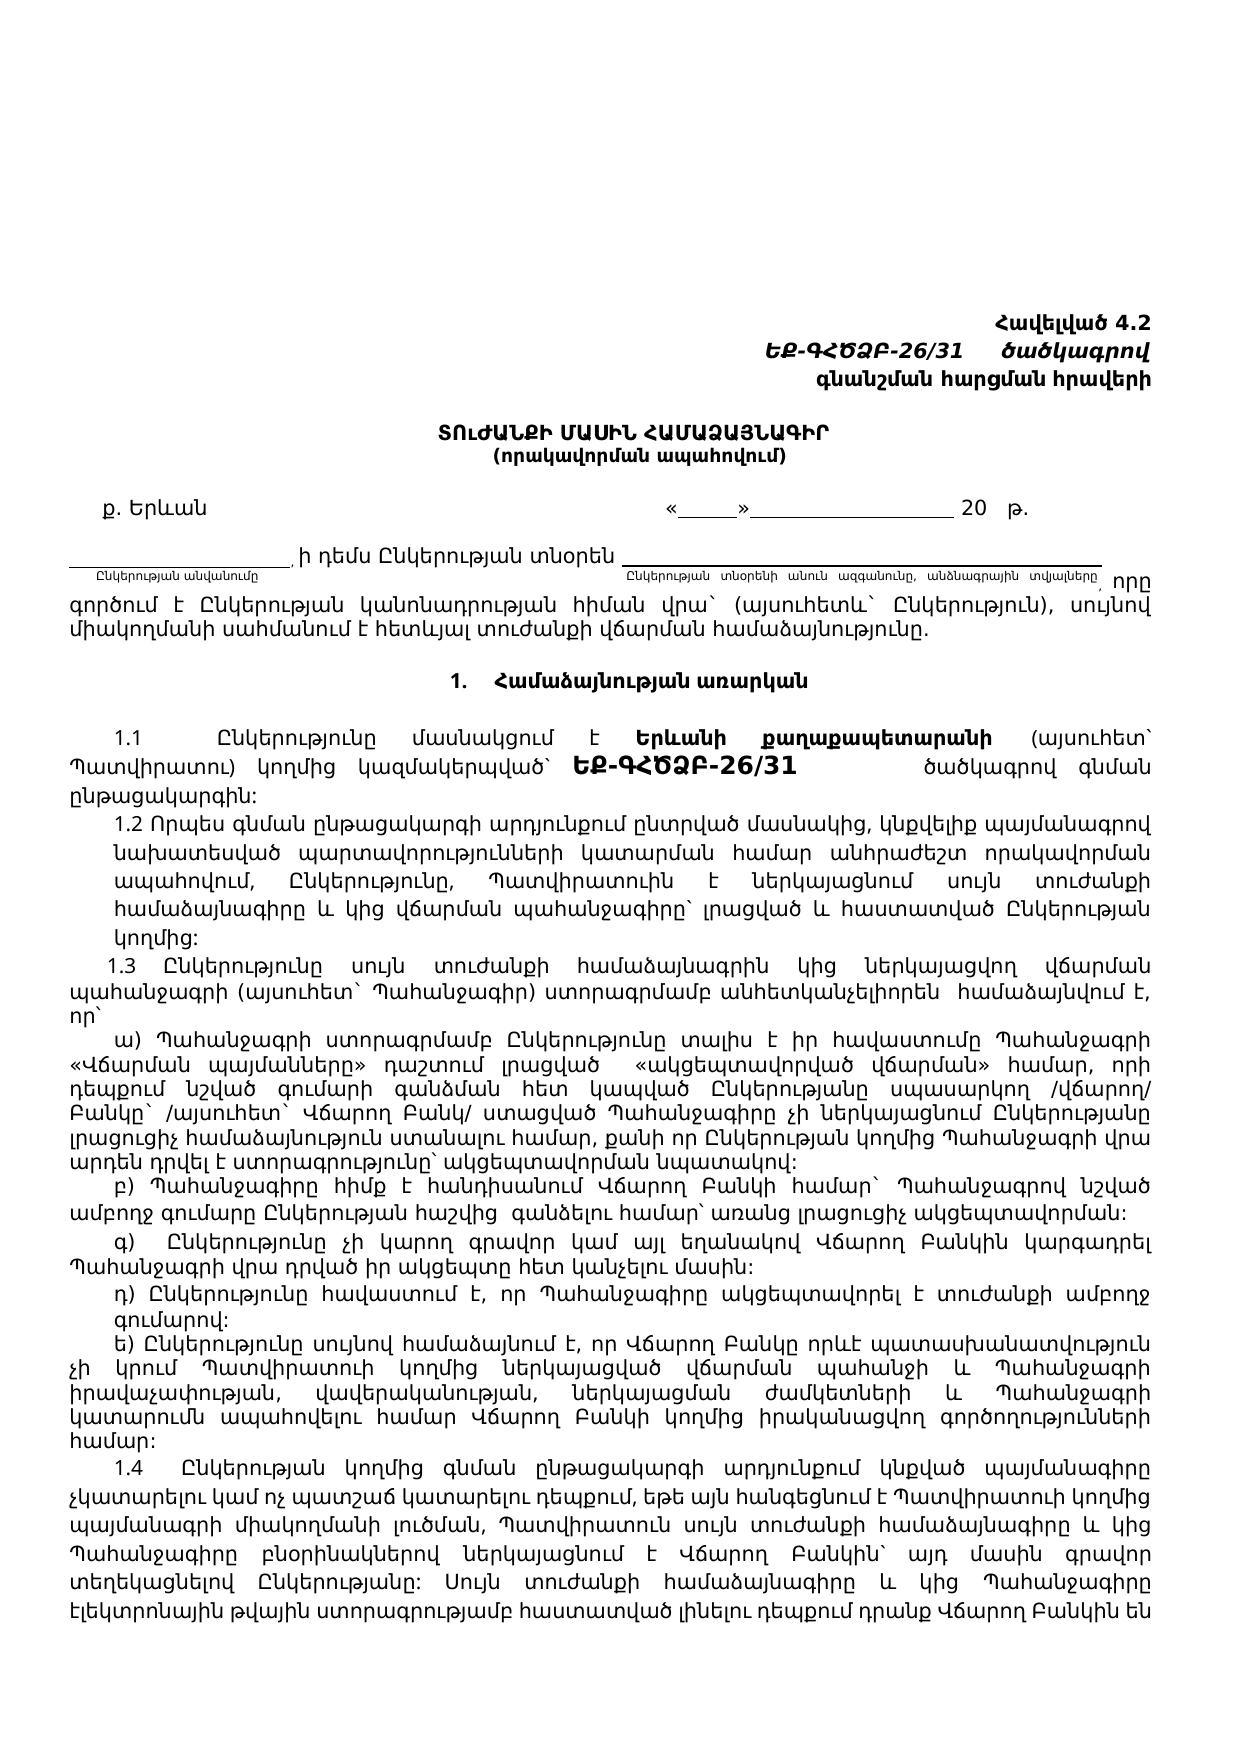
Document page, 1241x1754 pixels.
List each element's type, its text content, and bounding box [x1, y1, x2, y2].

text ԵՔ-ԳՀԾՁԲ-26/31 ծածկագրով [69, 336, 1152, 364]
text ՏՈւԺԱՆՔԻ ՄԱՍԻՆ ՀԱՄԱՁԱՅՆԱԳԻՐ [69, 421, 1152, 445]
text ք. Երևան « » 20 թ. [69, 496, 1152, 520]
text ե) Ընկերությունը սույնով համաձայնում է, որ Վճարող Բանկը որևէ պատասխանատվություն չի կրում Պատվիրատուի կողմից ներկայացված վճարման պահանջի և Պահանջագրի իրավաչափության, վավերականության, ներկայացման ժամկետների և Պահանջագրի կատարումն ապահովելու համար Վճարող Բանկի կողմից իրականացվող գործողությունների համար: [69, 1332, 1152, 1453]
text 1.2 Որպես գնման ընթացակարգի արդյունքում ընտրված մասնակից, կնքվելիք պայմանագրով նախատեսված պարտավորությունների կատարման համար անհրաժեշտ որակավորման ապահովում, Ընկերությունը, Պատվիրատուին է ներկայացնում սույն տուժանքի համաձայնագիրը և կից վճարման պահանջագիրը` լրացված և հաստատված Ընկերության կողմից: [113, 809, 1152, 951]
text ա) Պահանջագրի ստորագրմամբ Ընկերությունը տալիս է իր հավաստումը Պահանջագրի «Վճարման պայմանները» դաշտում լրացված «ակցեպտավորված վճարման» համար, որի դեպքում նշված գումարի գանձման հետ կապված Ընկերությանը սպասարկող /վճարող/ Բանկը` /այսուհետ` Վճարող Բանկ/ ստացված Պահանջագիրը չի ներկայացնում Ընկերությանը լրացուցիչ համաձայնություն ստանալու համար, քանի որ Ընկերության կողմից Պահանջագրի վրա արդեն դրվել է ստորագրությունը՝ ակցեպտավորման նպատակով: [69, 1028, 1152, 1174]
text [69, 1453, 1152, 1624]
text Ընկերության անվանումը Ընկերության տնօրենի անուն ազգանունը, անձնագրային տվյալները, որը գործում է Ընկերության կանոնադրության հիման վրա` (այսուհետև` Ընկերություն), սույնով միակողմանի սահմանում է հետևյալ տուժանքի վճարման համաձայնությունը. [69, 569, 1152, 642]
text , ի դեմս Ընկերության տնօրեն [69, 544, 1152, 569]
text գ) Ընկերությունը չի կարող գրավոր կամ այլ եղանակով Վճարող Բանկին կարգադրել Պահանջագրի վրա դրված իր ակցեպտը հետ կանչելու մասին: [69, 1227, 1152, 1279]
text Հավելված 4.2 [69, 311, 1152, 336]
text դ) Ընկերությունը հավաստում է, որ Պահանջագիրը ակցեպտավորել է տուժանքի ամբողջ գումարով: [113, 1279, 1152, 1332]
list Համաձայնության առարկան [107, 666, 1152, 694]
text բ) Պահանջագիրը հիմք է հանդիսանում Վճարող Բանկի համար` Պահանջագրով նշված ամբողջ գումարը Ընկերության հաշվից գանձելու համար՝ առանց լրացուցիչ ակցեպտավորման: [69, 1174, 1152, 1227]
text գնանշման հարցման հրավերի [69, 364, 1152, 393]
list Ընկերությունը մասնակցում է Երևանի քաղաքապետարանի (այսուհետ` Պատվիրատու) կողմից կազմակերպված` ԵՔ-ԳՀԾՁԲ-26/31 ծածկագրով գնման ընթացակարգին: [69, 723, 1152, 809]
text 1.3 Ընկերությունը սույն տուժանքի համաձայնագրին կից ներկայացվող վճարման պահանջագրի (այսուհետ` Պահանջագիր) ստորագրմամբ անհետկանչելիորեն համաձայնվում է, որ՝ [69, 951, 1152, 1028]
text (որակավորման ապահովում) [69, 445, 1152, 467]
